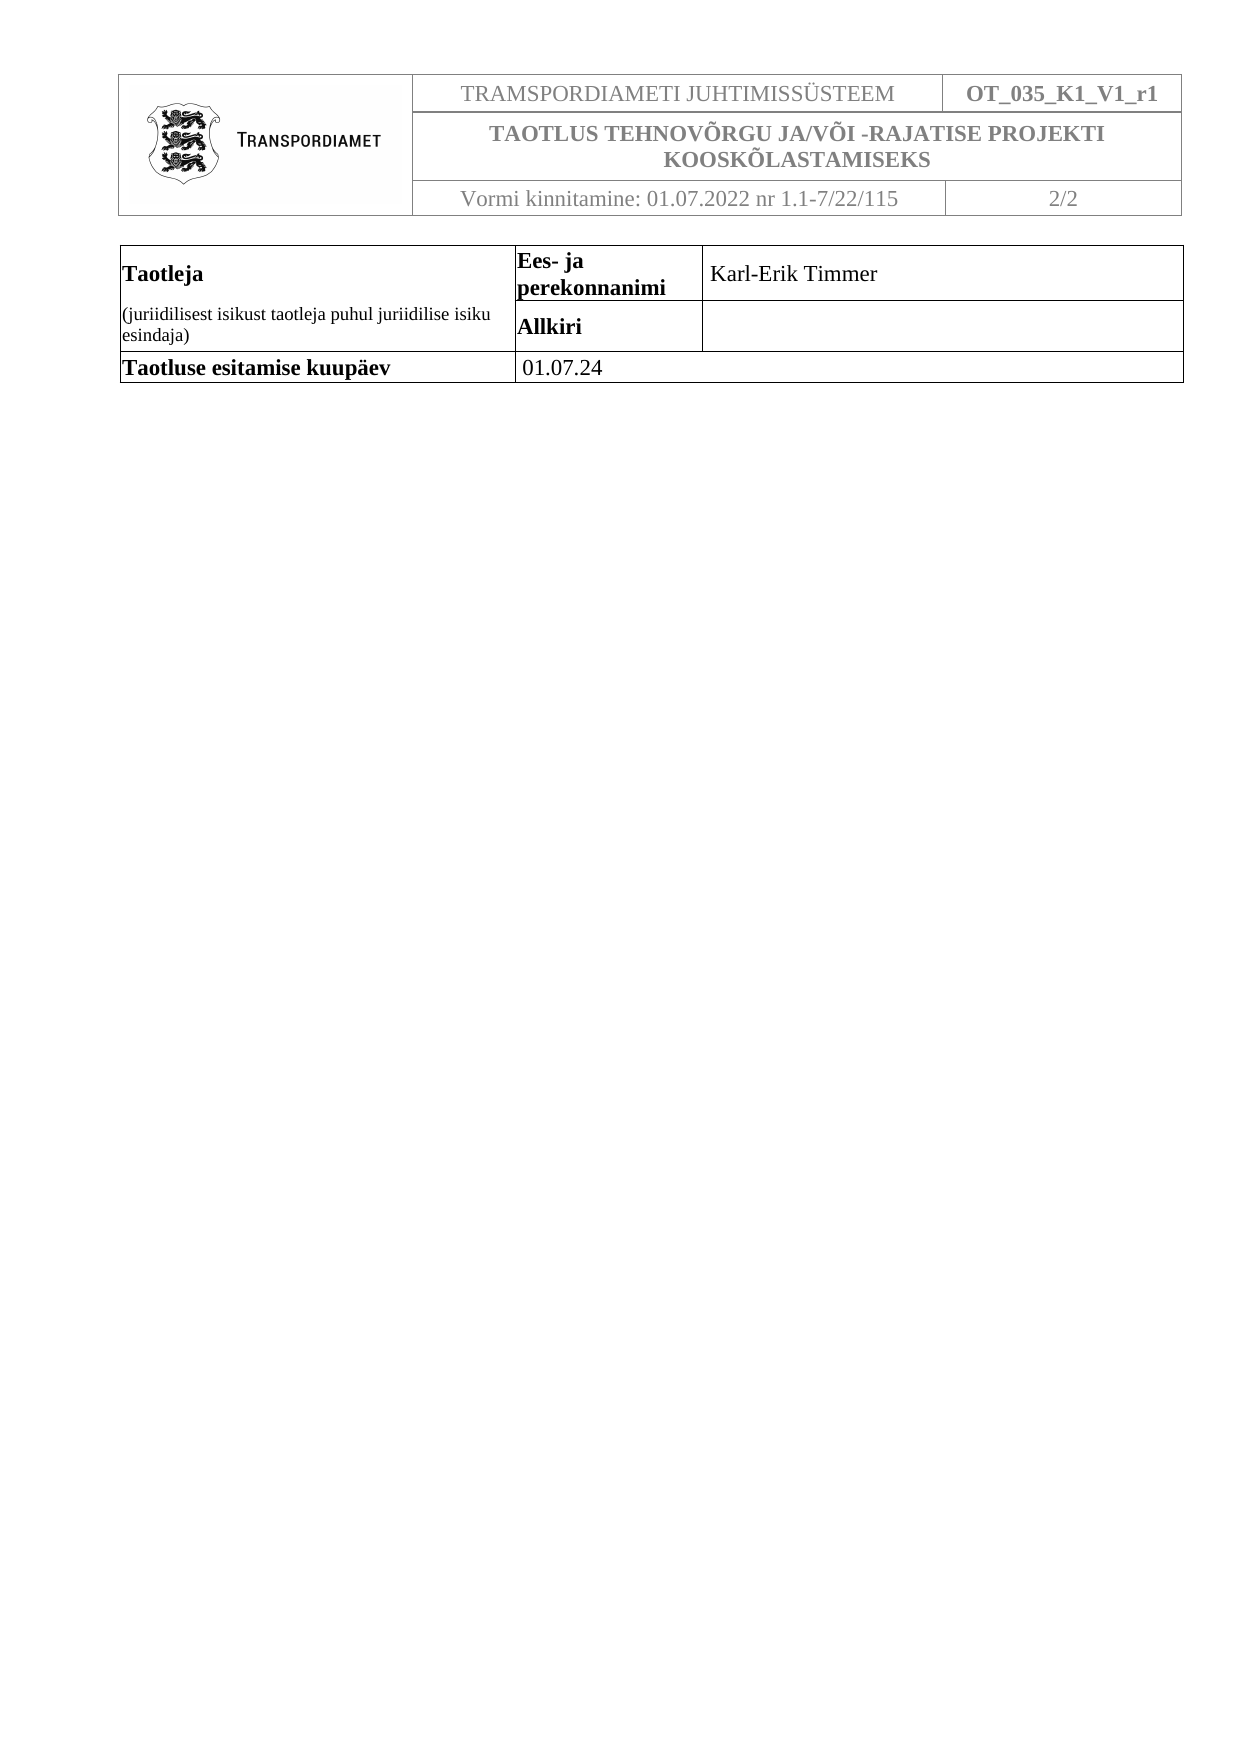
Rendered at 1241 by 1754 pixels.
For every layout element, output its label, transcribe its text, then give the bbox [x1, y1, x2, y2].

picture [129, 85, 402, 204]
table_cell [703, 301, 1183, 351]
table_cell Taotleja [121, 246, 515, 300]
table_cell Taotluse esitamise kuupäev [121, 352, 515, 382]
table_cell Ees- ja perekonnanimi [516, 246, 702, 300]
table_cell 01.07.24 [516, 352, 1183, 382]
table_cell Allkiri [516, 301, 702, 351]
table_cell Karl-Erik Timmer [703, 246, 1183, 300]
table_cell (juriidilisest isikust taotleja puhul juriidilise isiku esindaja) [121, 300, 515, 351]
